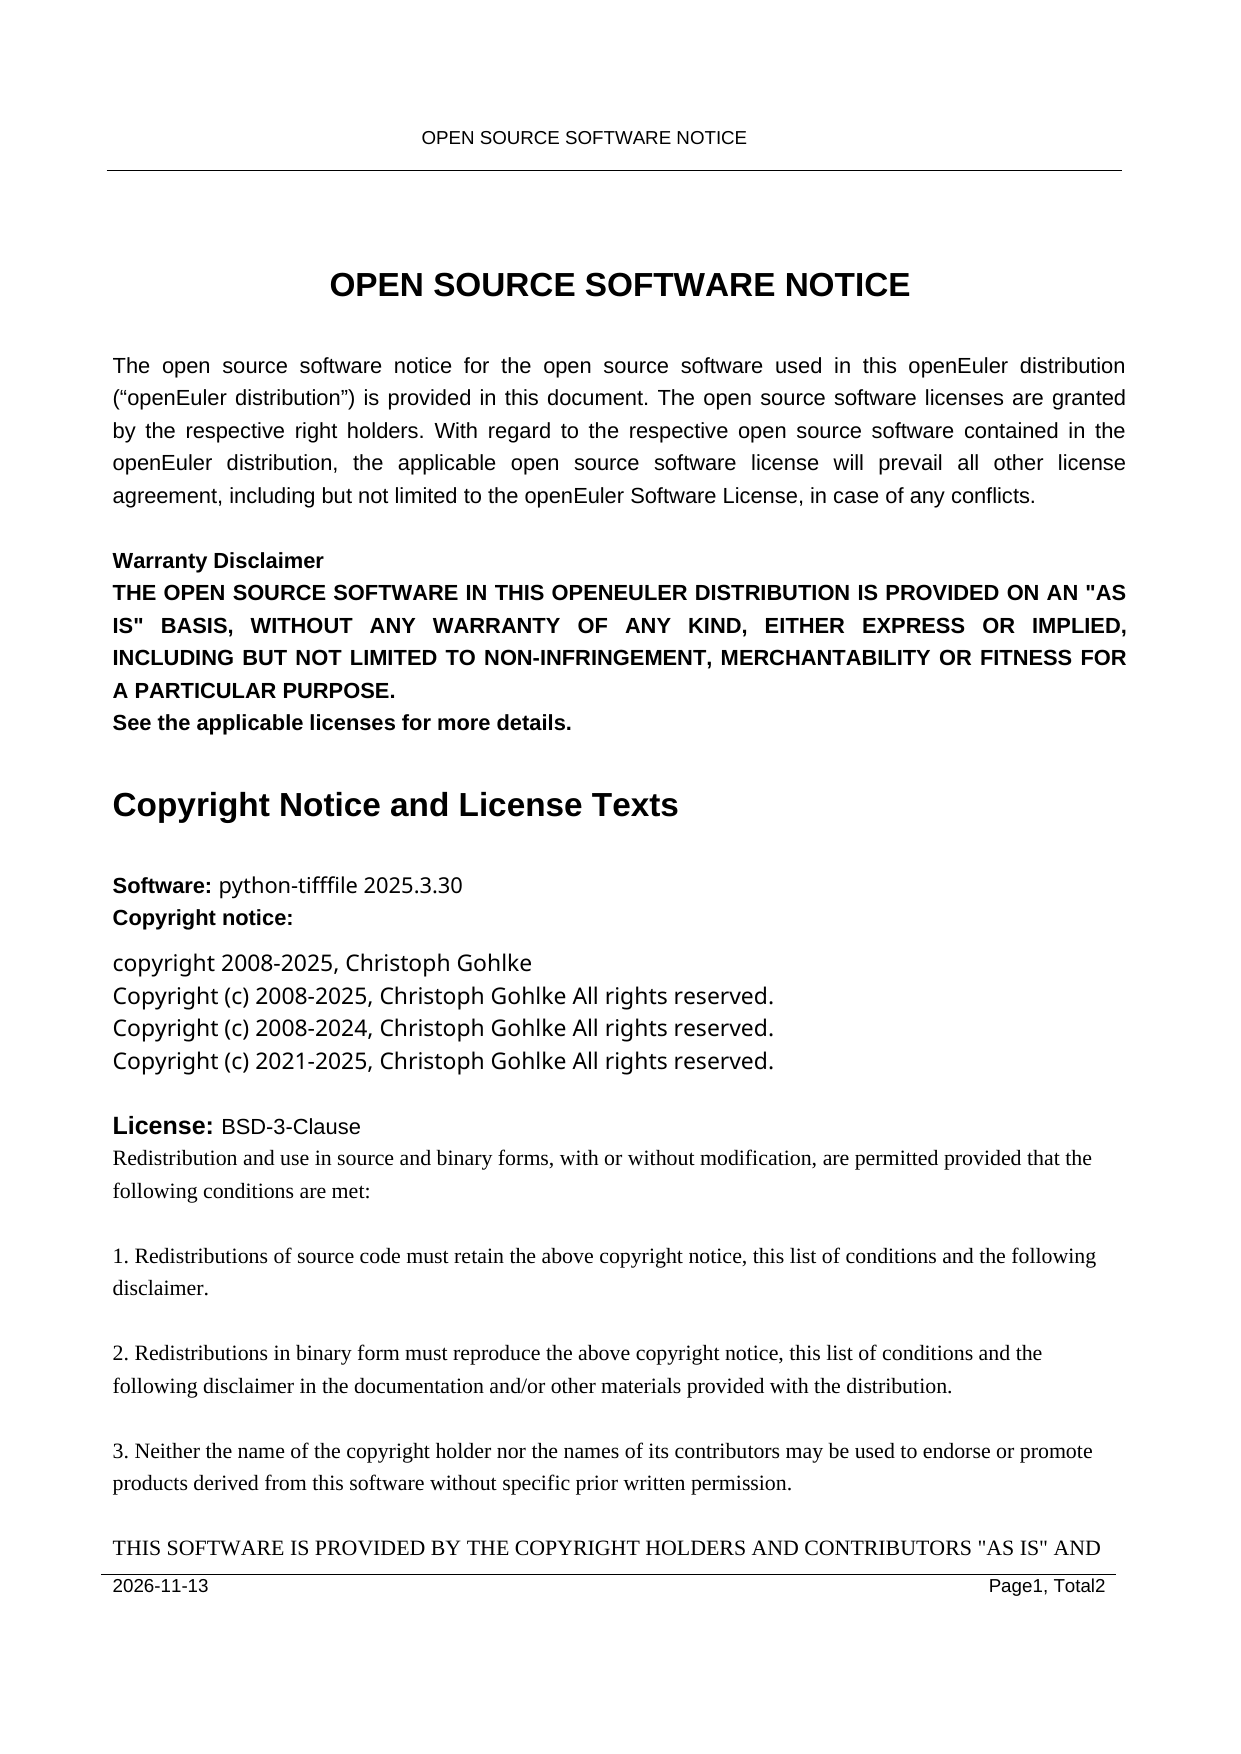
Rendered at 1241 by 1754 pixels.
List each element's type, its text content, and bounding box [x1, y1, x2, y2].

text The open source software notice for the open source software used in this openEuler distribution (“openEuler distribution”) is provided in this document. The open source software licenses are granted by the respective right holders. With regard to the respective open source software contained in the openEuler distribution, the applicable open source software license will prevail all other license agreement, including but not limited to the openEuler Software License, in case of any conflicts. [112, 349, 1128, 511]
text Warranty Disclaimer [112, 544, 1128, 576]
text Copyright Notice and License Texts [112, 771, 1128, 836]
text Copyright notice: [112, 901, 1128, 934]
title Software: python-tifffile 2025.3.30 [112, 869, 1128, 901]
text copyright 2008-2025, Christoph Gohlke Copyright (c) 2008-2025, Christoph Gohlke All rights reserved. Copyright (c) 2008-2024, Christoph Gohlke All rights reserved. Copyright (c) 2021-2025, Christoph Gohlke All rights reserved. [112, 947, 1128, 1109]
text THE OPEN SOURCE SOFTWARE IN THIS OPENEULER DISTRIBUTION IS PROVIDED ON AN "AS IS" BASIS, WITHOUT ANY WARRANTY OF ANY KIND, EITHER EXPRESS OR IMPLIED, INCLUDING BUT NOT LIMITED TO NON-INFRINGEMENT, MERCHANTABILITY OR FITNESS FOR A PARTICULAR PURPOSE. See the applicable licenses for more details. [112, 576, 1128, 739]
text License: BSD-3-Clause [112, 1109, 1128, 1142]
text OPEN SOURCE SOFTWARE NOTICE [112, 251, 1128, 316]
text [112, 1142, 1128, 1564]
